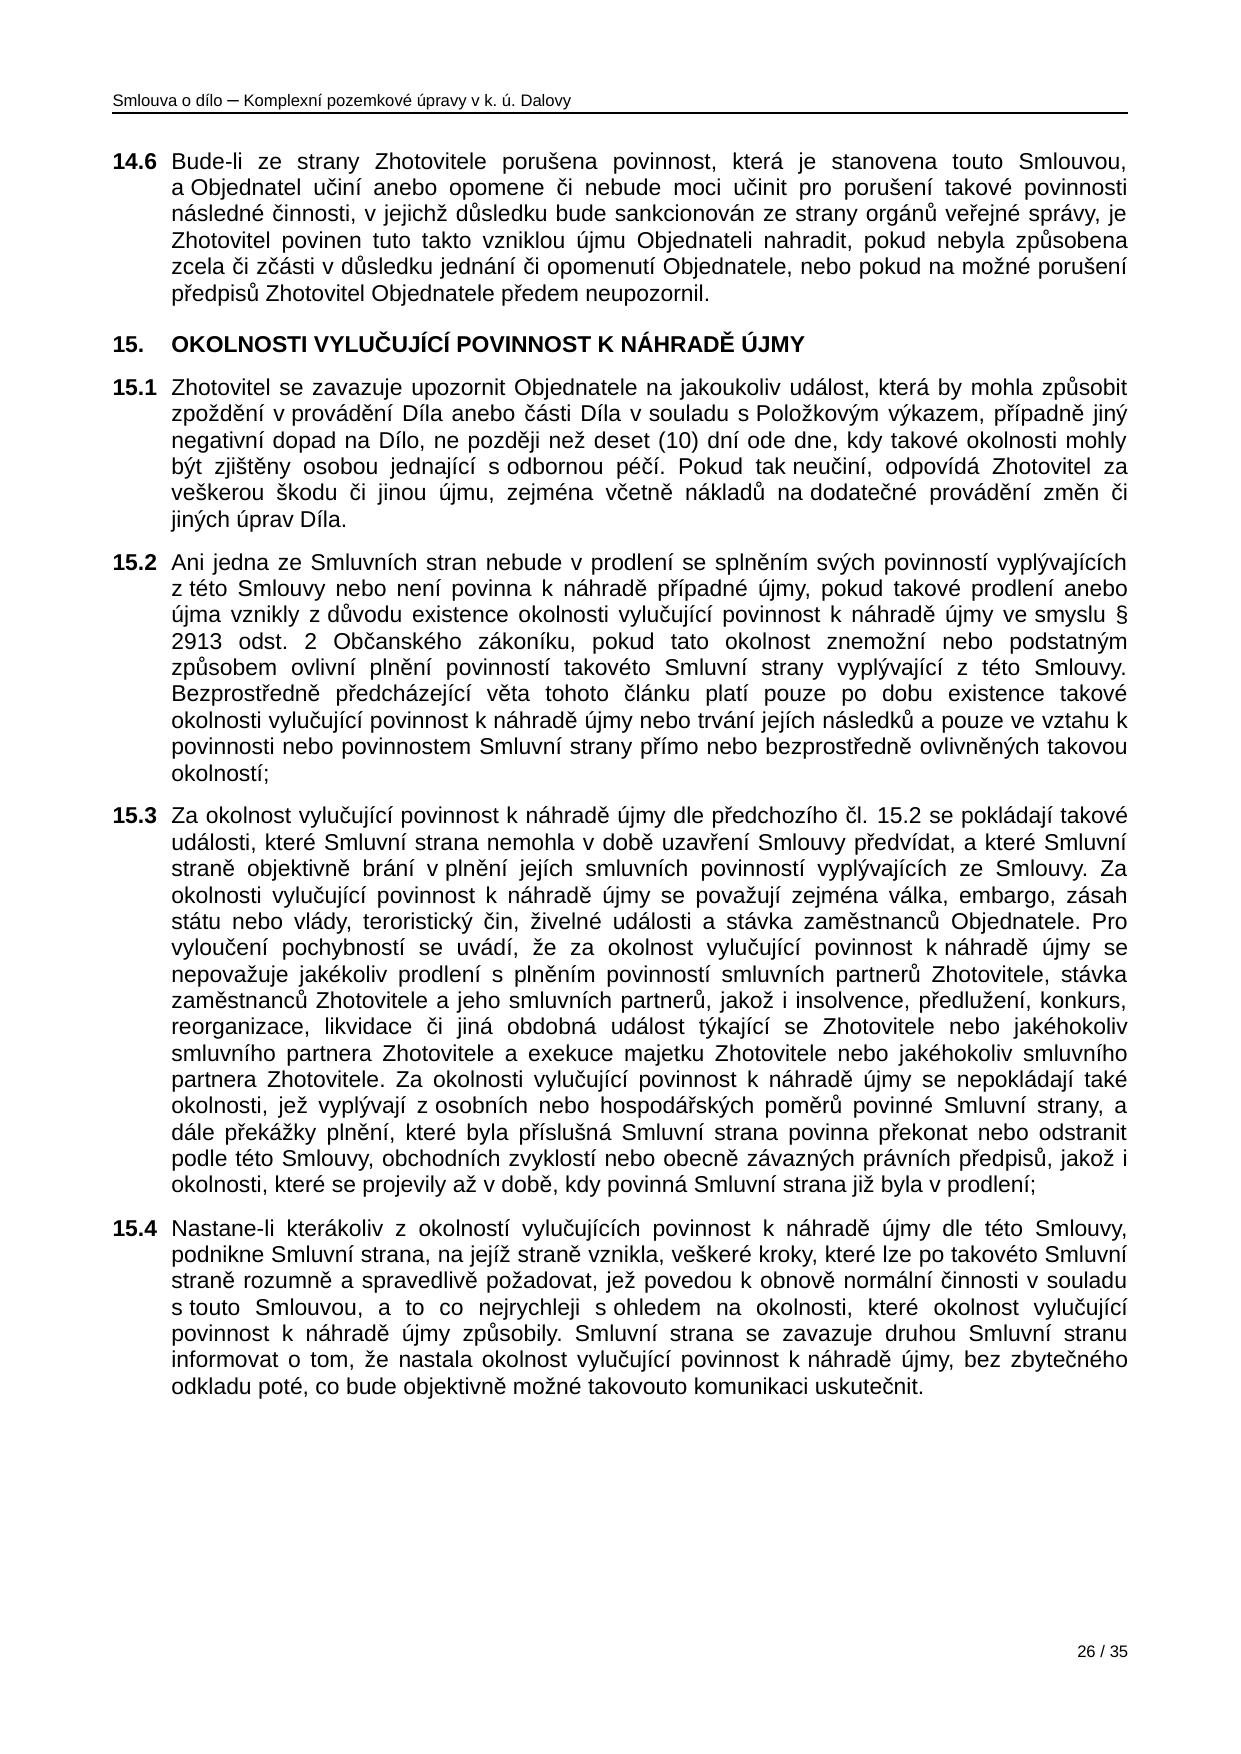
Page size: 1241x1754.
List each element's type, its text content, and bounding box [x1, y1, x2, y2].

text Nastane-li kterákoliv z okolností vylučujících povinnost k náhradě újmy dle této Smlouvy, podnikne Smluvní strana, na jejíž straně vznikla, veškeré kroky, které lze po takovéto Smluvní straně rozumně a spravedlivě požadovat, jež povedou k obnově normální činnosti v souladu s touto Smlouvou, a to co nejrychleji s ohledem na okolnosti, které okolnost vylučující povinnost k náhradě újmy způsobily. Smluvní strana se zavazuje druhou Smluvní stranu informovat o tom, že nastala okolnost vylučující povinnost k náhradě újmy, bez zbytečného odkladu poté, co bude objektivně možné takovouto komunikaci uskutečnit. [112, 1214, 1128, 1399]
text Zhotovitel se zavazuje upozornit Objednatele na jakoukoliv událost, která by mohla způsobit zpoždění v provádění Díla anebo části Díla v souladu s Položkovým výkazem, případně jiný negativní dopad na Dílo, ne později než deset (10) dní ode dne, kdy takové okolnosti mohly být zjištěny osobou jednající s odbornou péčí. Pokud tak neučiní, odpovídá Zhotovitel za veškerou škodu či jinou újmu, zejména včetně nákladů na dodatečné provádění změn či jiných úprav Díla. [112, 374, 1128, 532]
text Okolnosti vylučující povinnost k náhradě újmy [112, 331, 1128, 357]
text Ani jedna ze Smluvních stran nebude v prodlení se splněním svých povinností vyplývajících z této Smlouvy nebo není povinna k náhradě případné újmy, pokud takové prodlení anebo újma vznikly z důvodu existence okolnosti vylučující povinnost k náhradě újmy ve smyslu § 2913 odst. 2 Občanského zákoníku, pokud tato okolnost znemožní nebo podstatným způsobem ovlivní plnění povinností takovéto Smluvní strany vyplývající z této Smlouvy. Bezprostředně předcházející věta tohoto článku platí pouze po dobu existence takové okolnosti vylučující povinnost k náhradě újmy nebo trvání jejích následků a pouze ve vztahu k povinnosti nebo povinnostem Smluvní strany přímo nebo bezprostředně ovlivněných takovou okolností; [112, 549, 1128, 786]
text Bude-li ze strany Zhotovitele porušena povinnost, která je stanovena touto Smlouvou, a Objednatel učiní anebo opomene či nebude moci učinit pro porušení takové povinnosti následné činnosti, v jejichž důsledku bude sankcionován ze strany orgánů veřejné správy, je Zhotovitel povinen tuto takto vzniklou újmu Objednateli nahradit, pokud nebyla způsobena zcela či zčásti v důsledku jednání či opomenutí Objednatele, nebo pokud na možné porušení předpisů Zhotovitel Objednatele předem neupozornil. [112, 148, 1128, 306]
text Za okolnost vylučující povinnost k náhradě újmy dle předchozího čl. 15.2 se pokládají takové události, které Smluvní strana nemohla v době uzavření Smlouvy předvídat, a které Smluvní straně objektivně brání v plnění jejích smluvních povinností vyplývajících ze Smlouvy. Za okolnosti vylučující povinnost k náhradě újmy se považují zejména válka, embargo, zásah státu nebo vlády, teroristický čin, živelné události a stávka zaměstnanců Objednatele. Pro vyloučení pochybností se uvádí, že za okolnost vylučující povinnost k náhradě újmy se nepovažuje jakékoliv prodlení s plněním povinností smluvních partnerů Zhotovitele, stávka zaměstnanců Zhotovitele a jeho smluvních partnerů, jakož i insolvence, předlužení, konkurs, reorganizace, likvidace či jiná obdobná událost týkající se Zhotovitele nebo jakéhokoliv smluvního partnera Zhotovitele a exekuce majetku Zhotovitele nebo jakéhokoliv smluvního partnera Zhotovitele. Za okolnosti vylučující povinnost k náhradě újmy se nepokládají také okolnosti, jež vyplývají z osobních nebo hospodářských poměrů povinné Smluvní strany, a dále překážky plnění, které byla příslušná Smluvní strana povinna překonat nebo odstranit podle této Smlouvy, obchodních zvyklostí nebo obecně závazných právních předpisů, jakož i okolnosti, které se projevily až v době, kdy povinná Smluvní strana již byla v prodlení; [112, 802, 1128, 1198]
